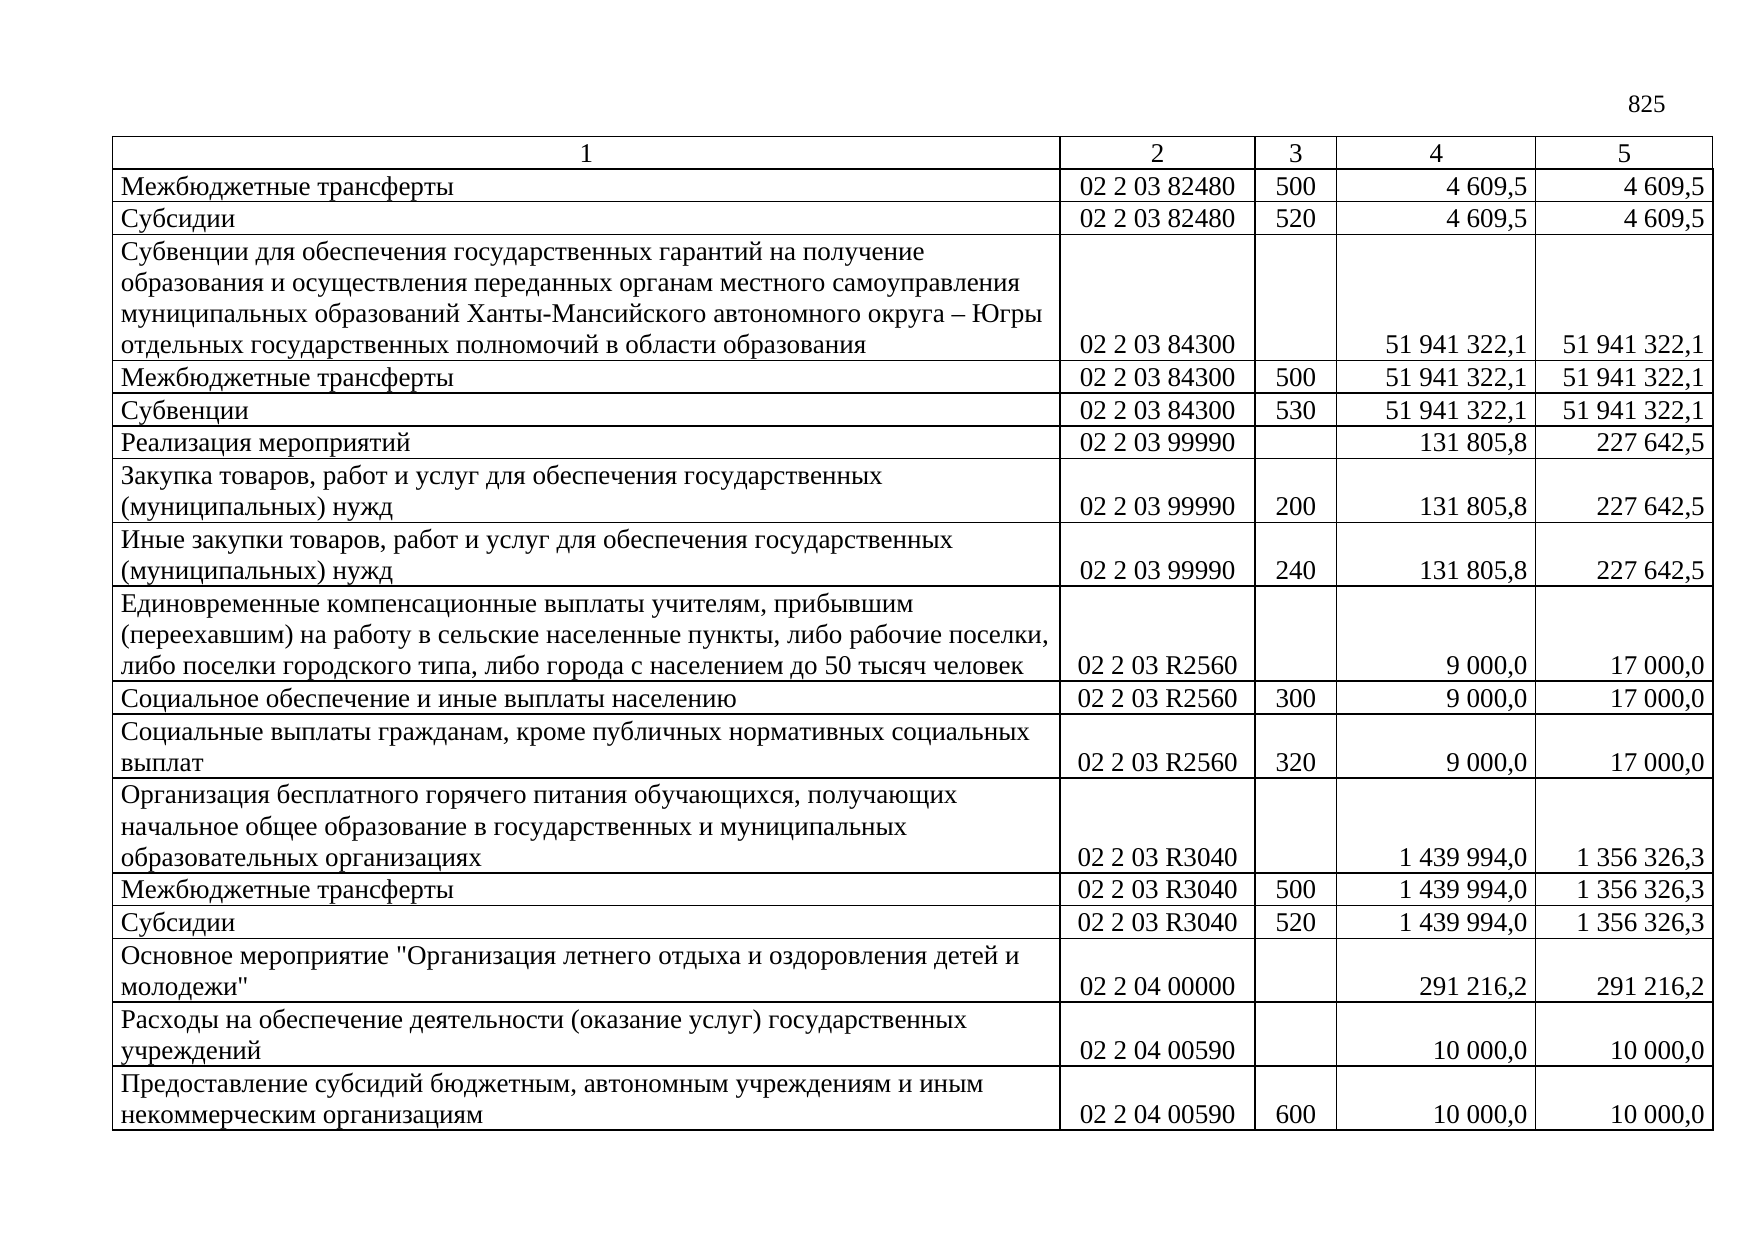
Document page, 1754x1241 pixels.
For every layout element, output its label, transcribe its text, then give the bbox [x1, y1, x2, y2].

table_cell 02 2 03 82480 [1061, 202, 1254, 233]
table_cell [1256, 587, 1336, 680]
table_cell 10 000,0 [1337, 1003, 1535, 1065]
table_cell 02 2 03 R3040 [1061, 779, 1254, 872]
table_cell 227 642,5 [1536, 523, 1712, 585]
table_cell 1 356 326,3 [1536, 779, 1712, 872]
table_cell 51 941 322,1 [1536, 235, 1712, 359]
table_cell 02 2 03 84300 [1061, 235, 1254, 359]
table_cell 02 2 03 99990 [1061, 459, 1254, 522]
table_cell 51 941 322,1 [1536, 394, 1712, 425]
table_cell Предоставление субсидий бюджетным, автономным учреждениям и иным некоммерческим организациям [113, 1067, 1059, 1129]
table_cell 1 356 326,3 [1536, 906, 1712, 937]
table_cell 02 2 03 99990 [1061, 427, 1254, 458]
table_cell Социальные выплаты гражданам, кроме публичных нормативных социальных выплат [113, 715, 1059, 777]
table_cell 10 000,0 [1337, 1067, 1535, 1129]
table_cell 02 2 03 R3040 [1061, 906, 1254, 937]
table_cell 4 609,5 [1337, 170, 1535, 201]
table_cell 227 642,5 [1536, 427, 1712, 458]
table_cell 9 000,0 [1337, 682, 1535, 713]
table_header 1 [113, 137, 1059, 168]
table_cell Реализация мероприятий [113, 427, 1059, 458]
table_cell 02 2 04 00590 [1061, 1003, 1254, 1065]
table_cell 240 [1256, 523, 1336, 585]
table_cell 51 941 322,1 [1536, 361, 1712, 392]
table_header 2 [1061, 137, 1254, 168]
table_cell 10 000,0 [1536, 1067, 1712, 1129]
table_cell Межбюджетные трансферты [113, 361, 1059, 392]
table_cell Межбюджетные трансферты [113, 874, 1059, 905]
table_cell 4 609,5 [1337, 202, 1535, 233]
table_cell Расходы на обеспечение деятельности (оказание услуг) государственных учреждений [113, 1003, 1059, 1065]
table_cell 520 [1256, 906, 1336, 937]
table_cell [1256, 939, 1336, 1001]
table_cell 51 941 322,1 [1337, 361, 1535, 392]
table_cell 4 609,5 [1536, 202, 1712, 233]
table_cell 291 216,2 [1337, 939, 1535, 1001]
table_cell 320 [1256, 715, 1336, 777]
table_cell Основное мероприятие "Организация летнего отдыха и оздоровления детей и молодежи" [113, 939, 1059, 1001]
table_cell 500 [1256, 361, 1336, 392]
table_cell 51 941 322,1 [1337, 235, 1535, 359]
table_cell 600 [1256, 1067, 1336, 1129]
table_cell 02 2 04 00590 [1061, 1067, 1254, 1129]
table_cell Межбюджетные трансферты [113, 170, 1059, 201]
table_cell 291 216,2 [1536, 939, 1712, 1001]
table_cell 500 [1256, 170, 1336, 201]
table_cell 02 2 03 82480 [1061, 170, 1254, 201]
table_header 5 [1536, 137, 1712, 168]
table_cell 02 2 03 R3040 [1061, 874, 1254, 905]
table_cell Иные закупки товаров, работ и услуг для обеспечения государственных (муниципальных) нужд [113, 523, 1059, 585]
table_cell 131 805,8 [1337, 459, 1535, 522]
table_cell Субсидии [113, 906, 1059, 937]
table_cell Субвенции [113, 394, 1059, 425]
table_cell 131 805,8 [1337, 523, 1535, 585]
table_header 4 [1337, 137, 1535, 168]
table_cell 227 642,5 [1536, 459, 1712, 522]
table_cell 9 000,0 [1337, 715, 1535, 777]
table_cell 9 000,0 [1337, 587, 1535, 680]
table_cell 02 2 03 84300 [1061, 394, 1254, 425]
table_cell 1 439 994,0 [1337, 906, 1535, 937]
table_cell 131 805,8 [1337, 427, 1535, 458]
table_cell 500 [1256, 874, 1336, 905]
table_cell Организация бесплатного горячего питания обучающихся, получающих начальное общее образование в государственных и муниципальных образовательных организациях [113, 779, 1059, 872]
table_cell [1256, 427, 1336, 458]
table_cell 17 000,0 [1536, 715, 1712, 777]
table_cell 200 [1256, 459, 1336, 522]
table_cell [1256, 779, 1336, 872]
table_cell 51 941 322,1 [1337, 394, 1535, 425]
table_cell 300 [1256, 682, 1336, 713]
table_cell 520 [1256, 202, 1336, 233]
table_cell Субвенции для обеспечения государственных гарантий на получение образования и осуществления переданных органам местного самоуправления муниципальных образований Ханты-Мансийского автономного округа – Югры отдельных государственных полномочий в области образования [113, 235, 1059, 359]
table_cell 02 2 03 99990 [1061, 523, 1254, 585]
table_cell 1 439 994,0 [1337, 874, 1535, 905]
table_cell Единовременные компенсационные выплаты учителям, прибывшим (переехавшим) на работу в сельские населенные пункты, либо рабочие поселки, либо поселки городского типа, либо города с населением до 50 тысяч человек [113, 587, 1059, 680]
table_cell 02 2 03 R2560 [1061, 715, 1254, 777]
table_cell 17 000,0 [1536, 682, 1712, 713]
table_header 3 [1256, 137, 1336, 168]
table_cell 02 2 03 84300 [1061, 361, 1254, 392]
table_cell 10 000,0 [1536, 1003, 1712, 1065]
table_cell Закупка товаров, работ и услуг для обеспечения государственных (муниципальных) нужд [113, 459, 1059, 522]
table_cell 17 000,0 [1536, 587, 1712, 680]
table_cell 02 2 04 00000 [1061, 939, 1254, 1001]
table_cell 1 439 994,0 [1337, 779, 1535, 872]
table_cell [1256, 235, 1336, 359]
table_cell [1256, 1003, 1336, 1065]
table_cell Социальное обеспечение и иные выплаты населению [113, 682, 1059, 713]
table_cell 1 356 326,3 [1536, 874, 1712, 905]
table_cell 02 2 03 R2560 [1061, 682, 1254, 713]
table_cell 02 2 03 R2560 [1061, 587, 1254, 680]
table_cell 530 [1256, 394, 1336, 425]
table_cell Субсидии [113, 202, 1059, 233]
table_cell 4 609,5 [1536, 170, 1712, 201]
